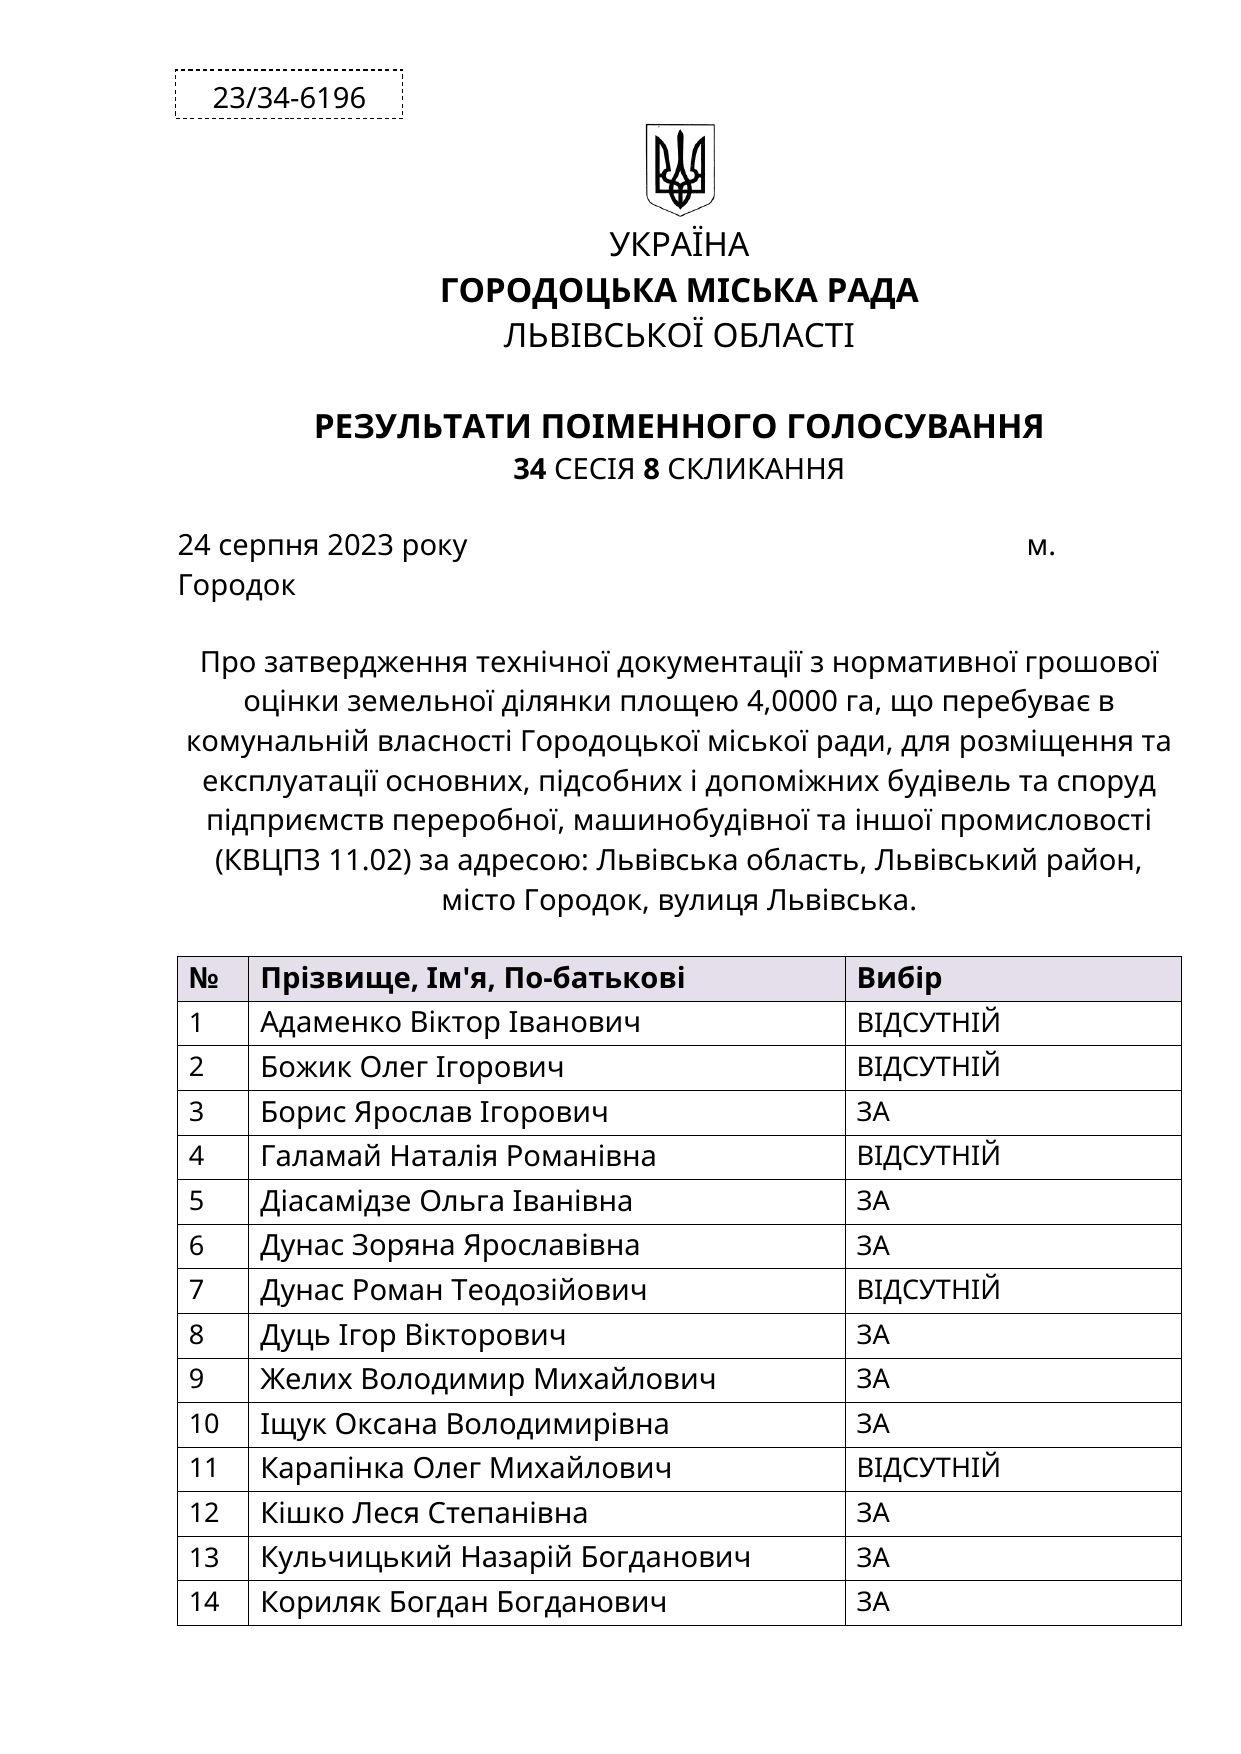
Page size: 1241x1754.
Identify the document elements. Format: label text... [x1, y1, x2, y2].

text 24 серпня 2023 року м. Городок [177, 525, 1181, 604]
table_cell ВІДСУТНІЙ [846, 1002, 1181, 1045]
table_cell ЗА [846, 1492, 1181, 1536]
table_cell Адаменко Віктор Іванович [249, 1002, 845, 1045]
table_cell Борис Ярослав Ігорович [249, 1091, 845, 1134]
table_header № [178, 957, 248, 1001]
table_cell 1 [178, 1002, 248, 1045]
table_header Прізвище, Ім'я, По-батькові [249, 957, 845, 1001]
table_cell Іщук Оксана Володимирівна [249, 1403, 845, 1447]
table_cell 4 [178, 1136, 248, 1179]
table_cell Дунас Зоряна Ярославівна [249, 1225, 845, 1268]
table_cell ЗА [846, 1581, 1181, 1625]
picture [633, 118, 726, 221]
text ЛЬВІВСЬКОЇ ОБЛАСТІ [177, 312, 1181, 357]
table_cell 11 [178, 1448, 248, 1491]
table_cell Дунас Роман Теодозійович [249, 1269, 845, 1313]
table_cell 12 [178, 1492, 248, 1536]
table_cell ЗА [846, 1225, 1181, 1268]
table_cell 3 [178, 1091, 248, 1134]
table_cell Кішко Леся Степанівна [249, 1492, 845, 1536]
table_header Вибір [846, 957, 1181, 1001]
table_cell Дуць Ігор Вікторович [249, 1314, 845, 1357]
text Про затвердження технічної документації з нормативної грошової оцінки земельної ділянки площею 4,0000 га, що перебуває в комунальній власності Городоцької міської ради, для розміщення та експлуатації основних, підсобних і допоміжних будівель та споруд підприємств переробної, машинобудівної та іншої промисловості (КВЦПЗ 11.02) за адресою: Львівська область, Львівський район, місто Городок, вулиця Львівська. [177, 641, 1181, 919]
table_cell Кульчицький Назарій Богданович [249, 1537, 845, 1580]
table_cell ЗА [846, 1180, 1181, 1224]
text УКРАЇНА [177, 221, 1181, 266]
table_cell ЗА [846, 1359, 1181, 1402]
table_cell Карапінка Олег Михайлович [249, 1448, 845, 1491]
text 34 СЕСІЯ 8 СКЛИКАННЯ [177, 448, 1181, 488]
text РЕЗУЛЬТАТИ ПОІМЕННОГО ГОЛОСУВАННЯ [177, 403, 1181, 448]
table_cell Діасамідзе Ольга Іванівна [249, 1180, 845, 1224]
table_cell 7 [178, 1269, 248, 1313]
table_cell ВІДСУТНІЙ [846, 1269, 1181, 1313]
table_cell ЗА [846, 1403, 1181, 1447]
table_cell 8 [178, 1314, 248, 1357]
table_cell ЗА [846, 1314, 1181, 1357]
table_cell Галамай Наталія Романівна [249, 1136, 845, 1179]
table_cell ВІДСУТНІЙ [846, 1046, 1181, 1090]
table_cell Желих Володимир Михайлович [249, 1359, 845, 1402]
table_cell ВІДСУТНІЙ [846, 1136, 1181, 1179]
table_cell Кориляк Богдан Богданович [249, 1581, 845, 1625]
table_cell 5 [178, 1180, 248, 1224]
table_cell ЗА [846, 1091, 1181, 1134]
table_cell ВІДСУТНІЙ [846, 1448, 1181, 1491]
table_cell 10 [178, 1403, 248, 1447]
table_cell ЗА [846, 1537, 1181, 1580]
table_cell 13 [178, 1537, 248, 1580]
table_cell 9 [178, 1359, 248, 1402]
table_cell Божик Олег Ігорович [249, 1046, 845, 1090]
table_cell 6 [178, 1225, 248, 1268]
text ГОРОДОЦЬКА МІСЬКА РАДА [177, 266, 1181, 312]
table_cell 2 [178, 1046, 248, 1090]
table_cell 14 [178, 1581, 248, 1625]
